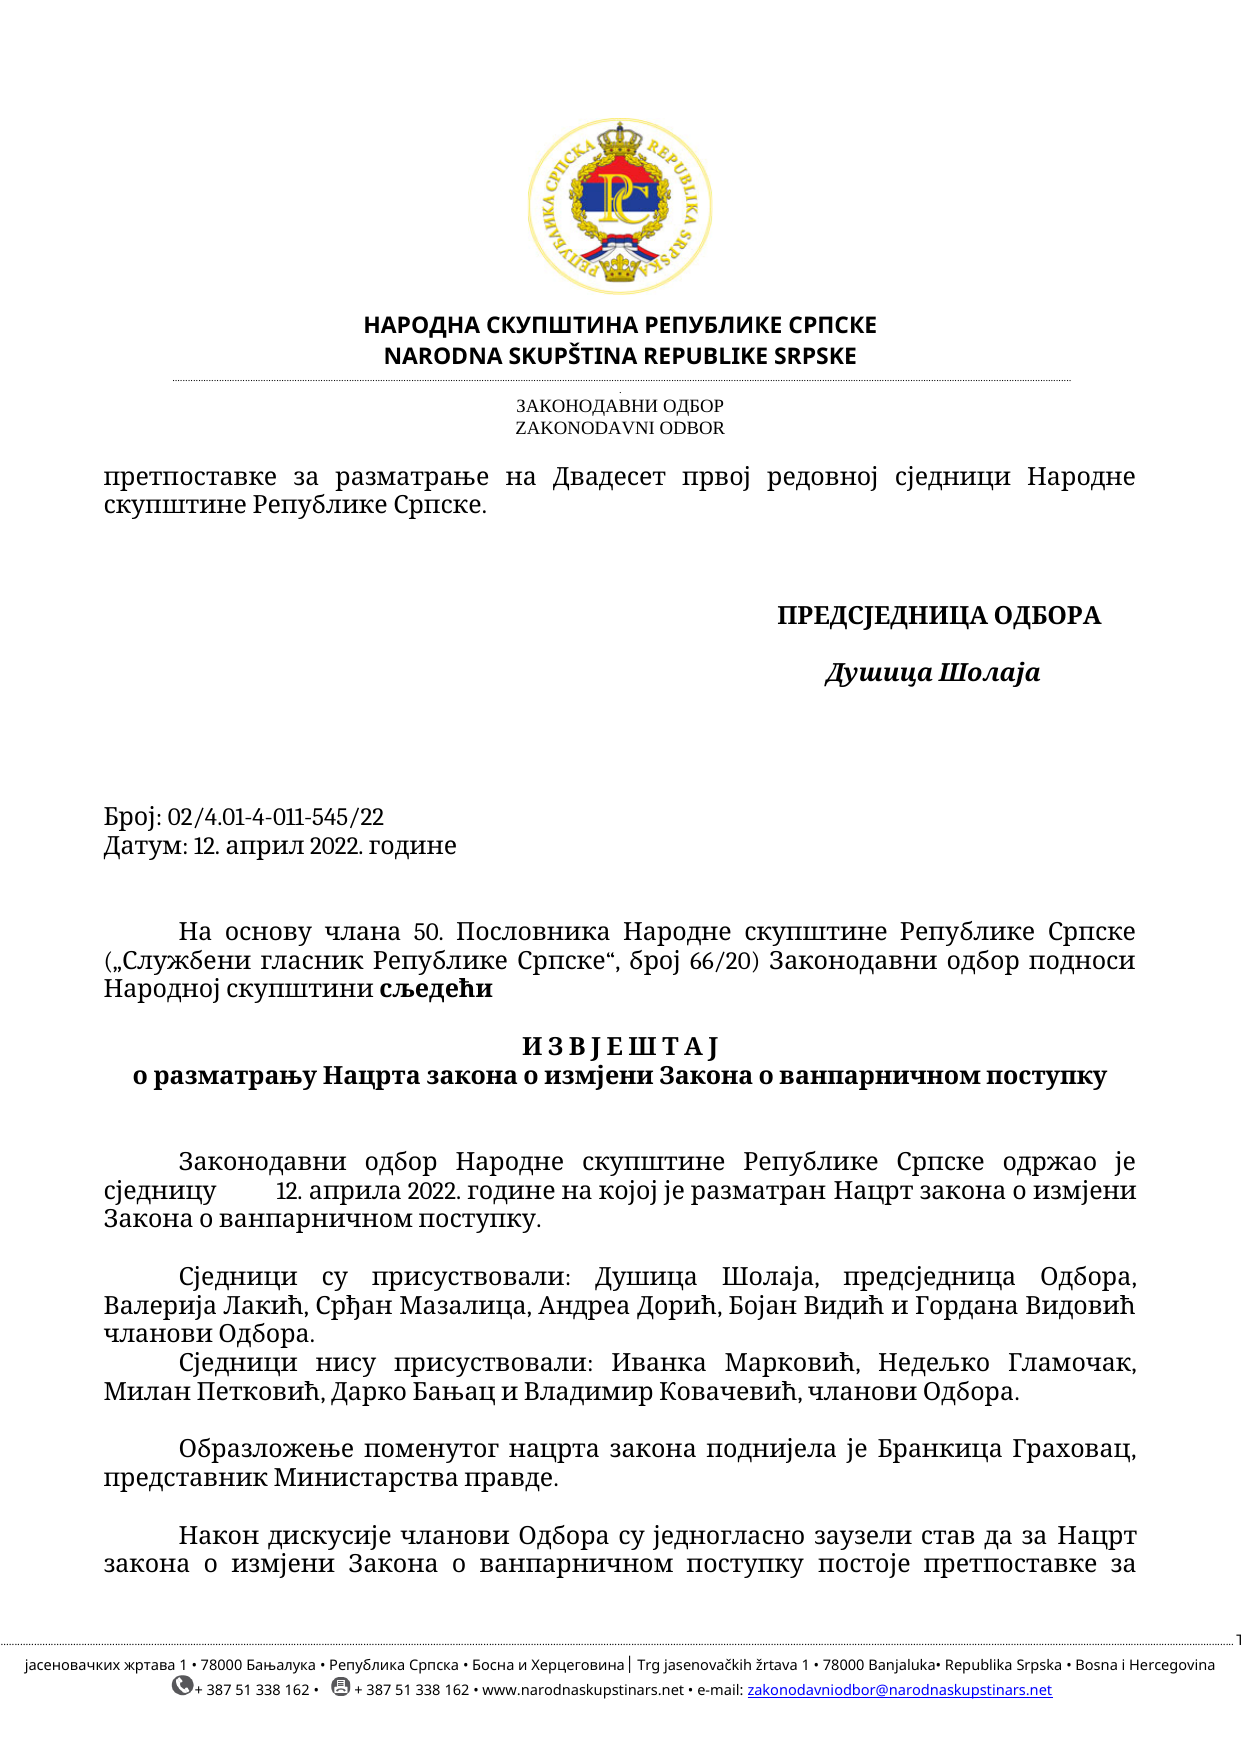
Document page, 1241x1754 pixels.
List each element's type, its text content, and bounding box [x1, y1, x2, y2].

text Образложење поменутог нацрта закона поднијела је Бранкица Граховац, представник Министарства правде. [103, 1435, 1137, 1493]
text Број: 02/4.01-4-011-545/22 [103, 803, 1137, 832]
text На основу члана 50. Пословника Народне скупштине Републике Српске („Службени гласник Републике Српске“, број 66/20) Законодавни одбор подноси Народној скупштини сљедећи [103, 918, 1137, 1004]
text Душица Шолаја [103, 659, 1137, 688]
text Датум: 12. април 2022. године [103, 832, 1137, 860]
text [103, 462, 1137, 520]
text Сједници нису присуствовали: Иванка Марковић, Недељко Гламочак, Милан Петковић, Дарко Бањац и Владимир Ковачевић, чланови Одбора. [103, 1349, 1137, 1407]
text Законодавни одбор Народне скупштине Републике Српске одржао је сједницу 12. априла 2022. године на којој је разматран Нацрт закона о измјени Закона о ванпарничном поступку. [103, 1148, 1137, 1234]
text ПРЕДСЈЕДНИЦА ОДБОРА [103, 602, 1137, 630]
text о разматрању Нацрта закона о измјени Закона о ванпарничном поступку [103, 1062, 1137, 1090]
text И З В Ј Е Ш Т А Ј [103, 1033, 1137, 1062]
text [103, 1522, 1137, 1579]
text Сједници су присуствовали: Душица Шолаја, предсједница Одбора, Валерија Лакић, Срђан Мазалица, Андреа Дорић, Бојан Видић и Гордана Видовић чланови Одбора. [103, 1263, 1137, 1349]
